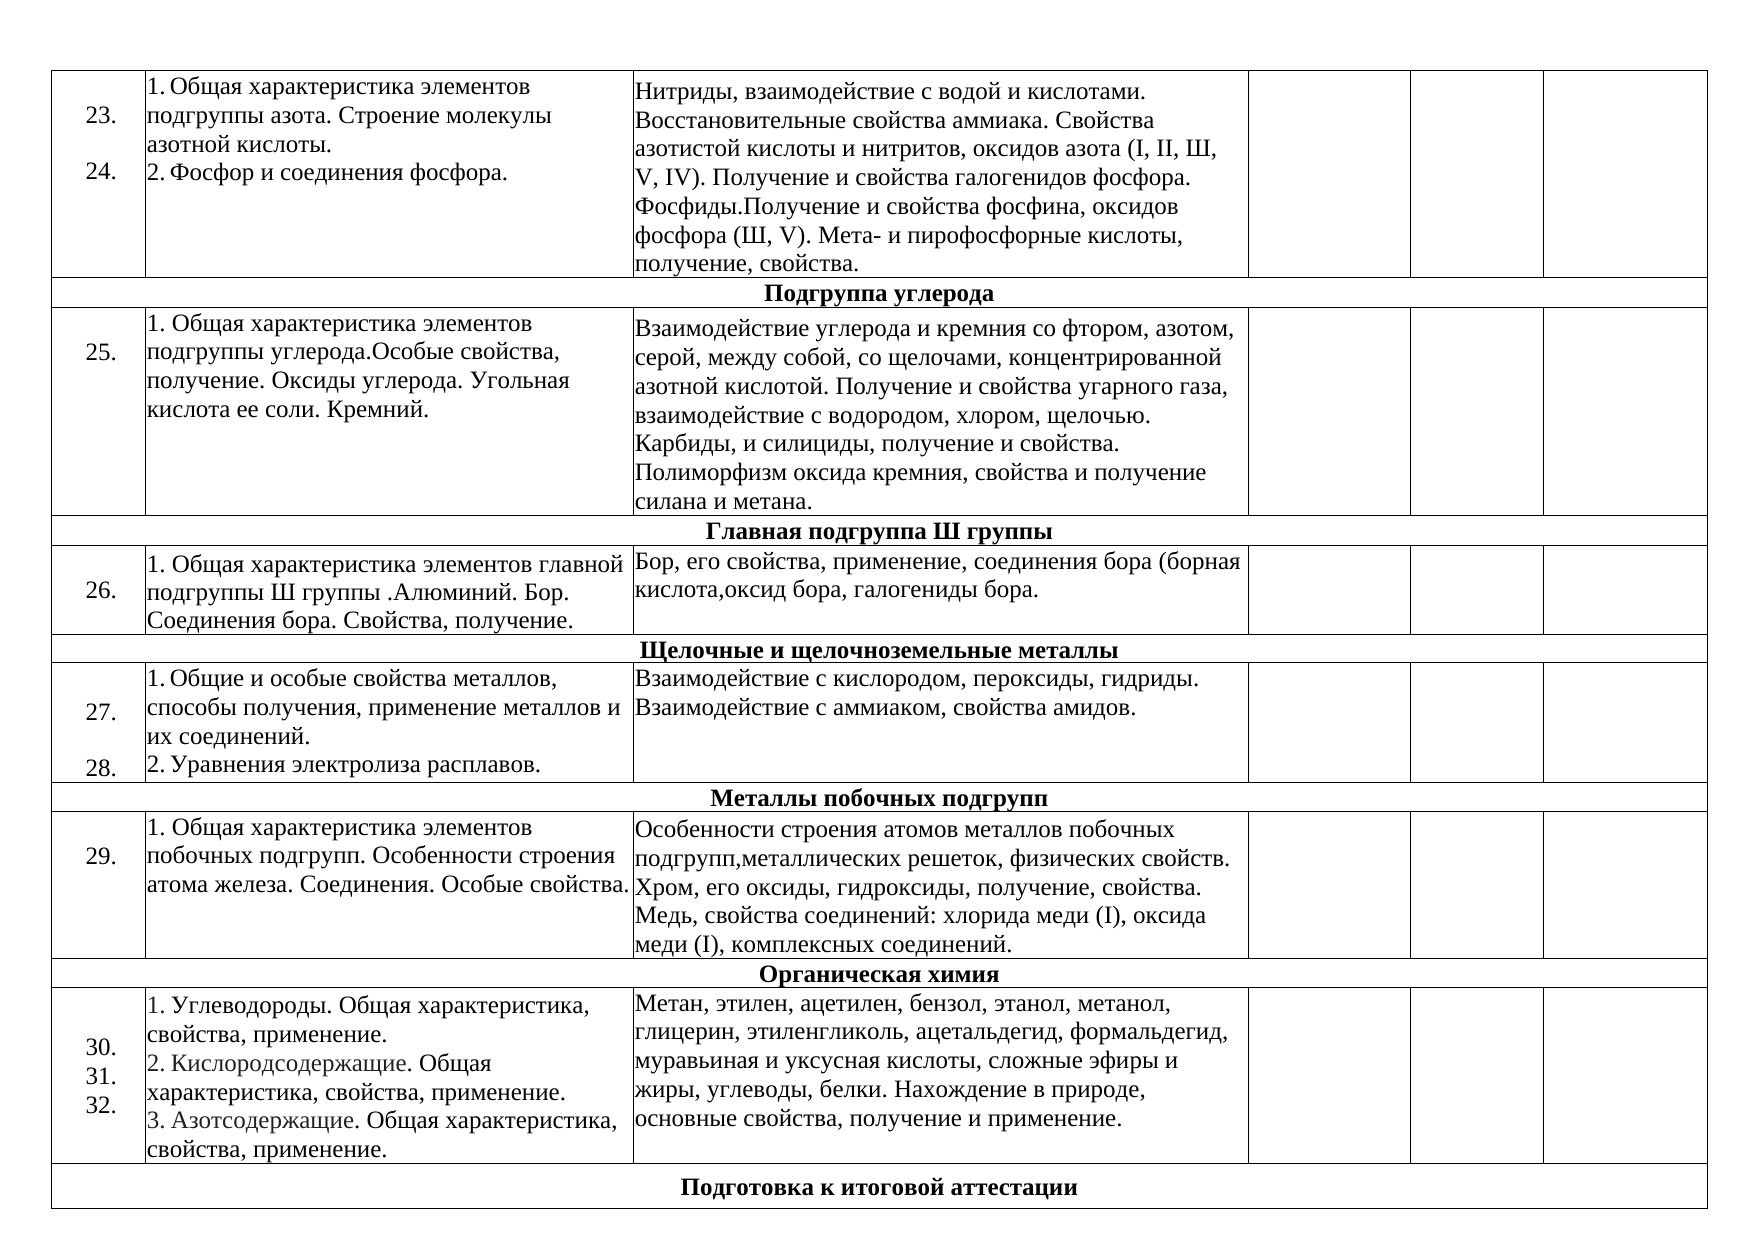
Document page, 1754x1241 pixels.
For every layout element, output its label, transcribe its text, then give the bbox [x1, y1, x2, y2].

table_cell [1544, 308, 1707, 515]
table_cell 26. [52, 546, 145, 634]
table_cell [1249, 663, 1410, 782]
table_cell Взаимодействие с кислородом, пероксиды, гидриды. Взаимодействие с аммиаком, свойства амидов. [634, 663, 1248, 782]
table_cell 27. 28. [52, 663, 145, 782]
table_cell 30. 31. 32. [52, 988, 145, 1163]
table_cell Углеводороды. Общая характеристика, свойства, применение. Кислородсодержащие. Общая характеристика, свойства, применение. Азотсодержащие. Общая характеристика, свойства, применение. [146, 988, 633, 1163]
table_header Нитриды, взаимодействие с водой и кислотами. Восстановительные свойства аммиака. Свойства азотистой кислоты и нитритов, оксидов азота (I, II, Ш, V, IV). Получение и свойства галогенидов фосфора. Фосфиды.Получение и свойства фосфина, оксидов фосфора (Ш, V). Мета- и пирофосфорные кислоты, получение, свойства. [634, 71, 1248, 277]
table_cell [1544, 546, 1707, 634]
table_cell [1411, 308, 1543, 515]
table_cell [1544, 812, 1707, 958]
table_cell [1249, 988, 1410, 1163]
table_cell 1. Общая характеристика элементов подгруппы углерода.Особые свойства, получение. Оксиды углерода. Угольная кислота ее соли. Кремний. [146, 308, 633, 515]
table_header [1544, 71, 1707, 277]
table_cell 25. [52, 308, 145, 515]
table_cell Главная подгруппа Ш группы [52, 516, 1707, 545]
table_header [1411, 71, 1543, 277]
table_cell [1411, 988, 1543, 1163]
table_cell [1411, 663, 1543, 782]
table_header [1249, 71, 1410, 277]
table_cell Подготовка к итоговой аттестации [52, 1164, 1707, 1208]
table_cell [1249, 308, 1410, 515]
table_cell Общие и особые свойства металлов, способы получения, применение металлов и их соединений. Уравнения электролиза расплавов. [146, 663, 633, 782]
table_cell Органическая химия [52, 959, 1707, 987]
table_cell 1. Общая характеристика элементов главной подгруппы Ш группы .Алюминий. Бор. Соединения бора. Свойства, получение. [146, 546, 633, 634]
table_cell 29. [52, 812, 145, 958]
table_cell Метан, этилен, ацетилен, бензол, этанол, метанол, глицерин, этиленгликоль, ацетальдегид, формальдегид, муравьиная и уксусная кислоты, сложные эфиры и жиры, углеводы, белки. Нахождение в природе, основные свойства, получение и применение. [634, 988, 1248, 1163]
table_cell Взаимодействие углерода и кремния со фтором, азотом, серой, между собой, со щелочами, концентрированной азотной кислотой. Получение и свойства угарного газа, взаимодействие с водородом, хлором, щелочью. Карбиды, и силициды, получение и свойства. Полиморфизм оксида кремния, свойства и получение силана и метана. [634, 308, 1248, 515]
table_cell [1544, 988, 1707, 1163]
table_header 23. 24. [52, 71, 145, 277]
table_cell [1411, 546, 1543, 634]
table_cell Подгруппа углерода [52, 278, 1707, 307]
table_cell Металлы побочных подгрупп [52, 783, 1707, 811]
table_cell [1249, 812, 1410, 958]
table_cell [1544, 663, 1707, 782]
table_cell 1. Общая характеристика элементов побочных подгрупп. Особенности строения атома железа. Соединения. Особые свойства. [146, 812, 633, 958]
table_cell [1249, 546, 1410, 634]
table_cell [1411, 812, 1543, 958]
table_cell Особенности строения атомов металлов побочных подгрупп,металлических решеток, физических свойств. Хром, его оксиды, гидроксиды, получение, свойства. Медь, свойства соединений: хлорида меди (I), оксида меди (I), комплексных соединений. [634, 812, 1248, 958]
table_cell Бор, его свойства, применение, соединения бора (борная кислота,оксид бора, галогениды бора. [634, 546, 1248, 634]
table_cell Щелочные и щелочноземельные металлы [52, 635, 1707, 662]
table_header Общая характеристика элементов подгруппы азота. Строение молекулы азотной кислоты. Фосфор и соединения фосфора. [146, 71, 633, 277]
